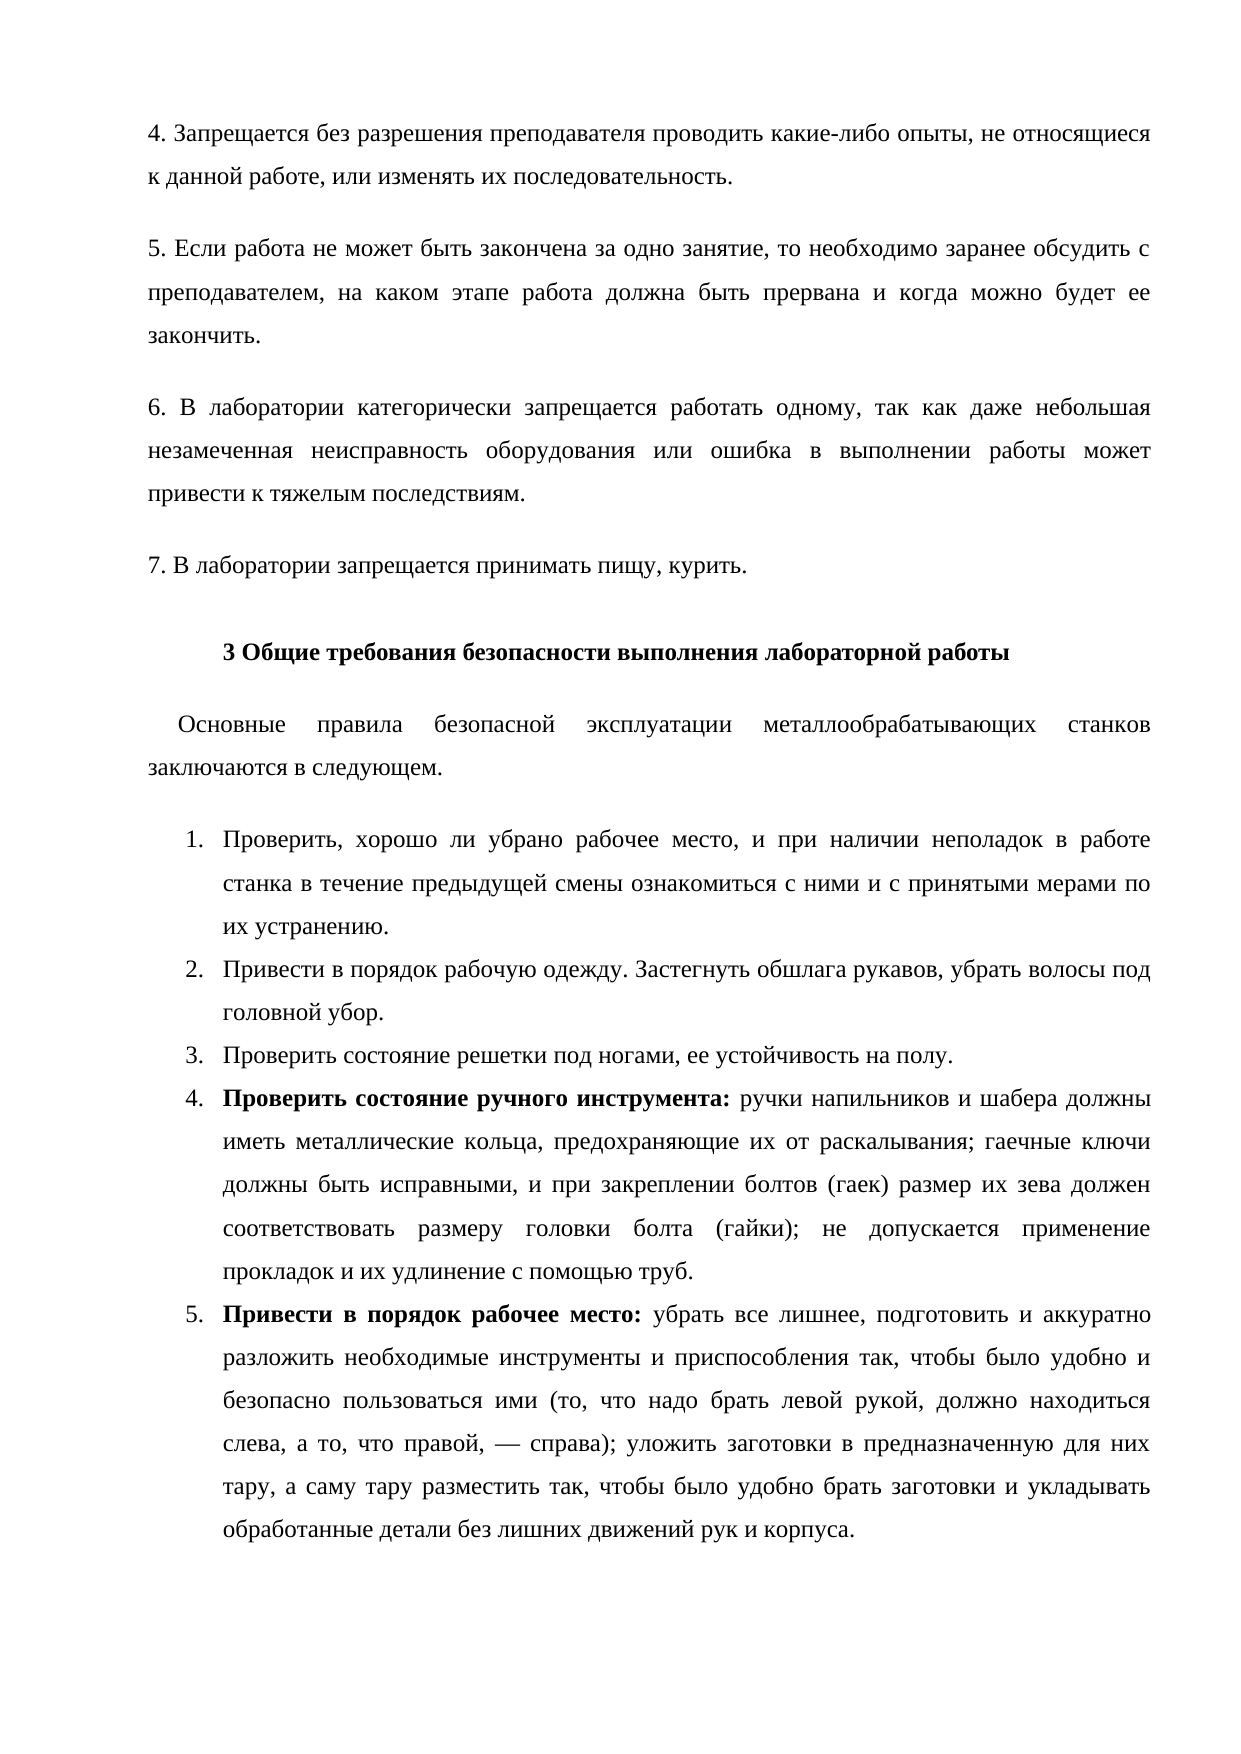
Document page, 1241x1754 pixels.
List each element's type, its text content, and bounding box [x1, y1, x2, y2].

text 6. В лаборатории категорически запрещается работать одному, так как даже небольшая незамеченная неисправность оборудования или ошибка в выполнении работы может привести к тяжелым последствиям. [148, 392, 1152, 507]
subtitle 3 Общие требования безопасности выполнения лабораторной работы [148, 637, 1152, 666]
text Основные правила безопасной эксплуатации металлообрабатывающих станков заключаются в следующем. [148, 709, 1152, 781]
list Привести в порядок рабочую одежду. Застегнуть обшлага рукавов, убрать волосы под головной убор. [185, 954, 1152, 1026]
list Привести в порядок рабочее место: убрать все лишнее, подготовить и аккуратно разложить необходимые инструменты и приспособления так, чтобы было удобно и безопасно пользоваться ими (то, что надо брать левой рукой, должно находиться слева, а то, что правой, — справа); уложить заготовки в предназначенную для них тару, а саму тару разместить так, чтобы было удобно брать заготовки и укладывать обработанные детали без лишних движений рук и корпуса. [185, 1299, 1152, 1543]
list Проверить состояние решетки под ногами, ее устойчивость на полу. [185, 1040, 1152, 1069]
text 5. Если работа не может быть закончена за одно занятие, то необходимо заранее обсудить с преподавателем, на каком этапе работа должна быть прервана и когда можно будет ее закончить. [148, 233, 1152, 348]
text 7. В лаборатории запрещается принимать пищу, курить. [148, 551, 1152, 579]
list Проверить, хорошо ли убрано рабочее место, и при наличии неполадок в работе станка в течение предыдущей смены ознакомиться с ними и с принятыми мерами по их устранению. [185, 824, 1152, 939]
list Проверить состояние ручного инструмента: ручки напильников и шабера должны иметь металлические кольца, предохраняющие их от раскалывания; гаечные ключи должны быть исправными, и при закреплении болтов (гаек) размер их зева должен соответствовать размеру головки болта (гайки); не допускается применение прокладок и их удлинение с помощью труб. [185, 1083, 1152, 1284]
text 4. Запрещается без разрешения преподавателя проводить какие-либо опыты, не относящиеся к данной работе, или изменять их последовательность. [148, 118, 1152, 190]
